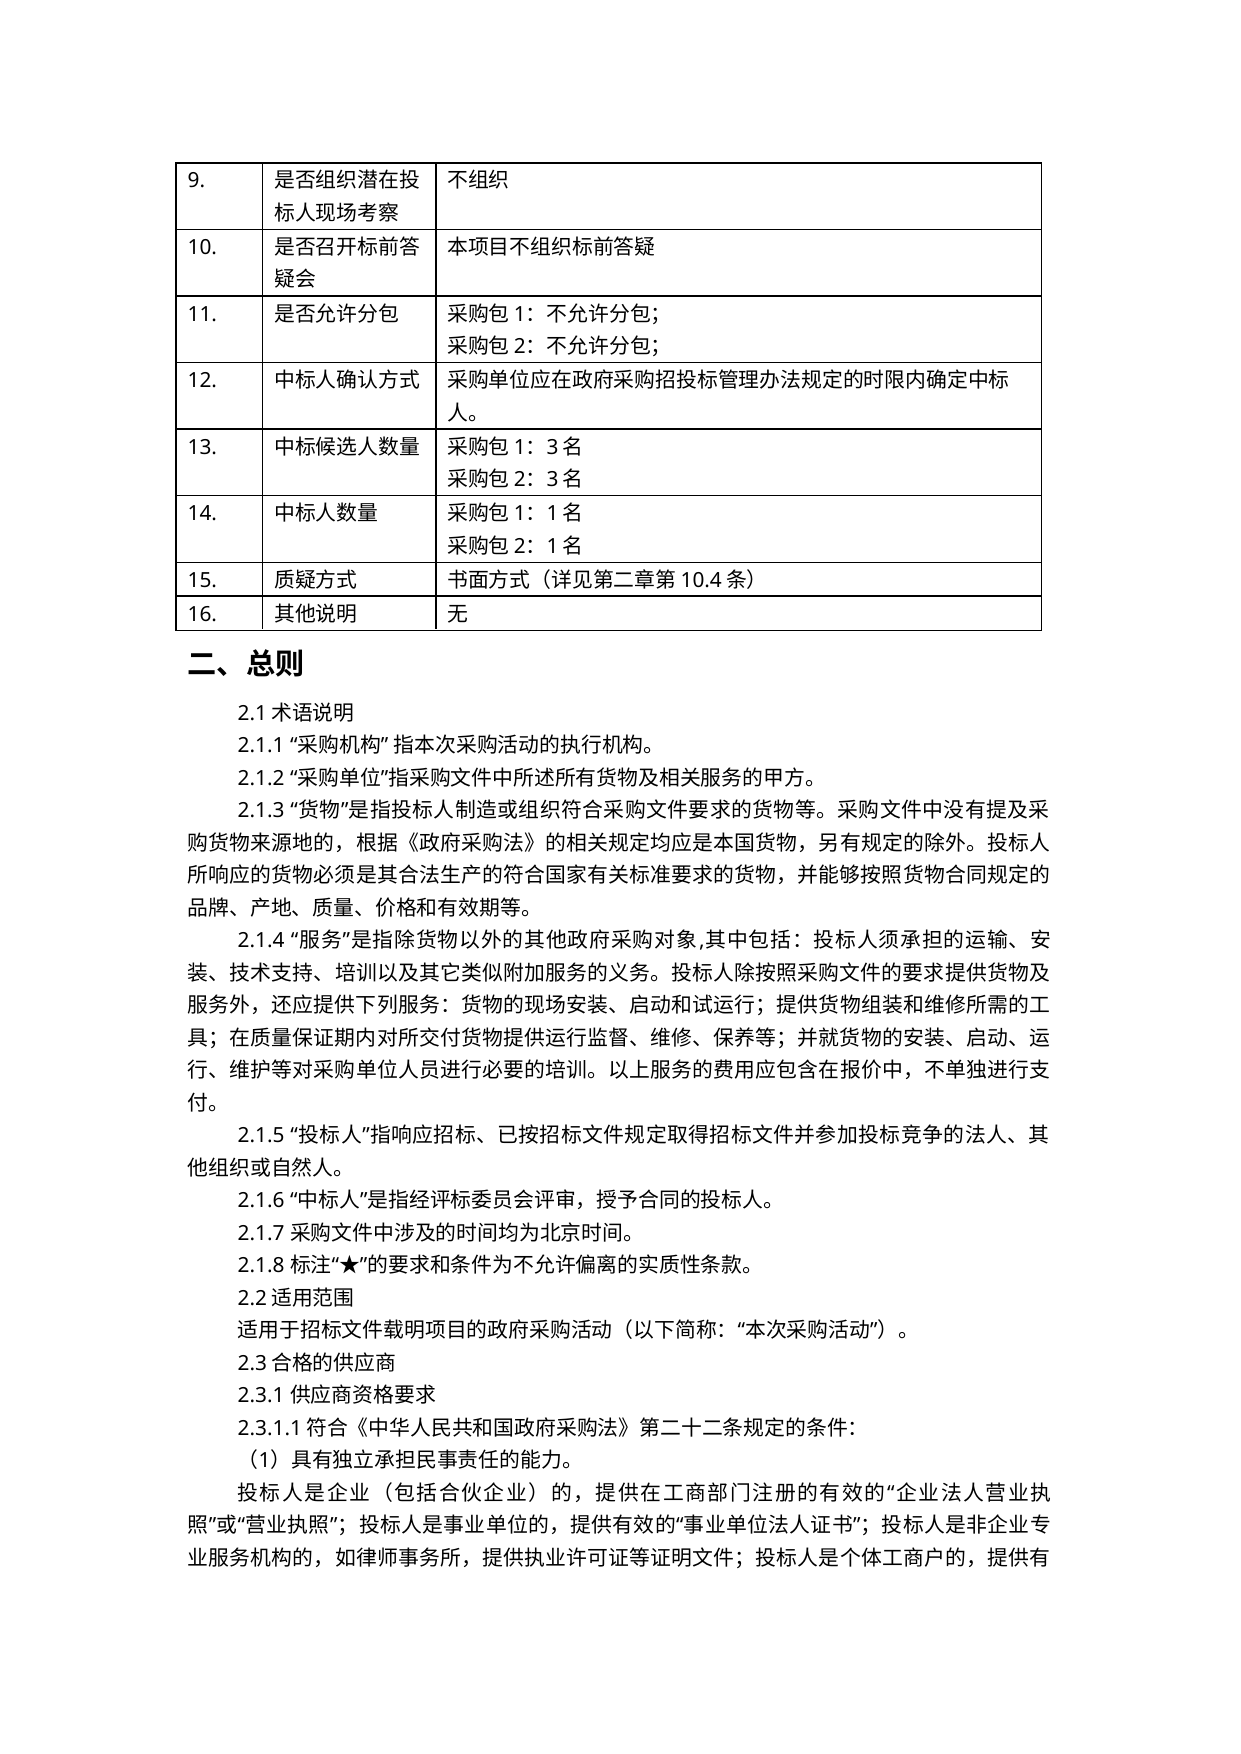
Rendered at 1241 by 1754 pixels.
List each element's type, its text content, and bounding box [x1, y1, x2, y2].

text 2.3.1.1符合《中华人民共和国政府采购法》第二十二条规定的条件： [187, 1411, 1053, 1443]
text （1）具有独立承担民事责任的能力。 [187, 1443, 1053, 1476]
text 2.1.7 采购文件中涉及的时间均为北京时间。 [187, 1216, 1053, 1248]
table_cell 书面方式（详见第二章第10.4条） [437, 563, 1041, 595]
text 2.1.6 “中标人”是指经评标委员会评审，授予合同的投标人。 [187, 1183, 1053, 1216]
text 2.3合格的供应商 [187, 1346, 1053, 1378]
text 2.1.2 “采购单位”指采购文件中所述所有货物及相关服务的甲方。 [187, 761, 1053, 793]
text 2.2适用范围 [187, 1281, 1053, 1313]
table_cell 12. [177, 363, 262, 428]
text 二、总则 [187, 631, 1053, 696]
text 适用于招标文件载明项目的政府采购活动（以下简称：“本次采购活动”）。 [187, 1313, 1053, 1346]
table_cell 无 [437, 597, 1041, 629]
text 2.1.3 “货物”是指投标人制造或组织符合采购文件要求的货物等。采购文件中没有提及采购货物来源地的，根据《政府采购法》的相关规定均应是本国货物，另有规定的除外。投标人所响应的货物必须是其合法生产的符合国家有关标准要求的货物，并能够按照货物合同规定的品牌、产地、质量、价格和有效期等。 [187, 793, 1053, 923]
table_cell 是否组织潜在投标人现场考察 [263, 164, 435, 228]
table_cell 16. [177, 597, 262, 629]
table_cell 本项目不组织标前答疑 [437, 230, 1041, 295]
table_cell 14. [177, 496, 262, 561]
table_cell 13. [177, 430, 262, 495]
table_cell 质疑方式 [263, 563, 435, 595]
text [187, 1476, 1053, 1573]
text 2.1.4 “服务”是指除货物以外的其他政府采购对象,其中包括：投标人须承担的运输、安装、技术支持、培训以及其它类似附加服务的义务。投标人除按照采购文件的要求提供货物及服务外，还应提供下列服务：货物的现场安装、启动和试运行；提供货物组装和维修所需的工具；在质量保证期内对所交付货物提供运行监督、维修、保养等；并就货物的安装、启动、运行、维护等对采购单位人员进行必要的培训。以上服务的费用应包含在报价中，不单独进行支付。 [187, 923, 1053, 1118]
text 2.1.5 “投标人”指响应招标、已按招标文件规定取得招标文件并参加投标竞争的法人、其他组织或自然人。 [187, 1118, 1053, 1183]
table_cell 采购包1：1名 采购包2：1名 [437, 496, 1041, 561]
table_cell 中标人确认方式 [263, 363, 435, 428]
text 2.1.8 标注“★”的要求和条件为不允许偏离的实质性条款。 [187, 1248, 1053, 1281]
table_cell 采购包1：3名 采购包2：3名 [437, 430, 1041, 495]
text 2.1术语说明 [187, 696, 1053, 728]
table_cell 是否允许分包 [263, 297, 435, 362]
table_cell 15. [177, 563, 262, 595]
text 2.3.1 供应商资格要求 [187, 1378, 1053, 1411]
table_cell 9. [177, 164, 262, 228]
table_cell 10. [177, 230, 262, 295]
table_cell 11. [177, 297, 262, 362]
table_cell 不组织 [437, 164, 1041, 228]
table_cell 中标人数量 [263, 496, 435, 561]
text 2.1.1 “采购机构” 指本次采购活动的执行机构。 [187, 728, 1053, 761]
table_cell 是否召开标前答疑会 [263, 230, 435, 295]
table_cell 采购包1：不允许分包； 采购包2：不允许分包； [437, 297, 1041, 362]
table_cell 采购单位应在政府采购招投标管理办法规定的时限内确定中标人。 [437, 363, 1041, 428]
table_cell 中标候选人数量 [263, 430, 435, 495]
table_cell 其他说明 [263, 597, 435, 629]
